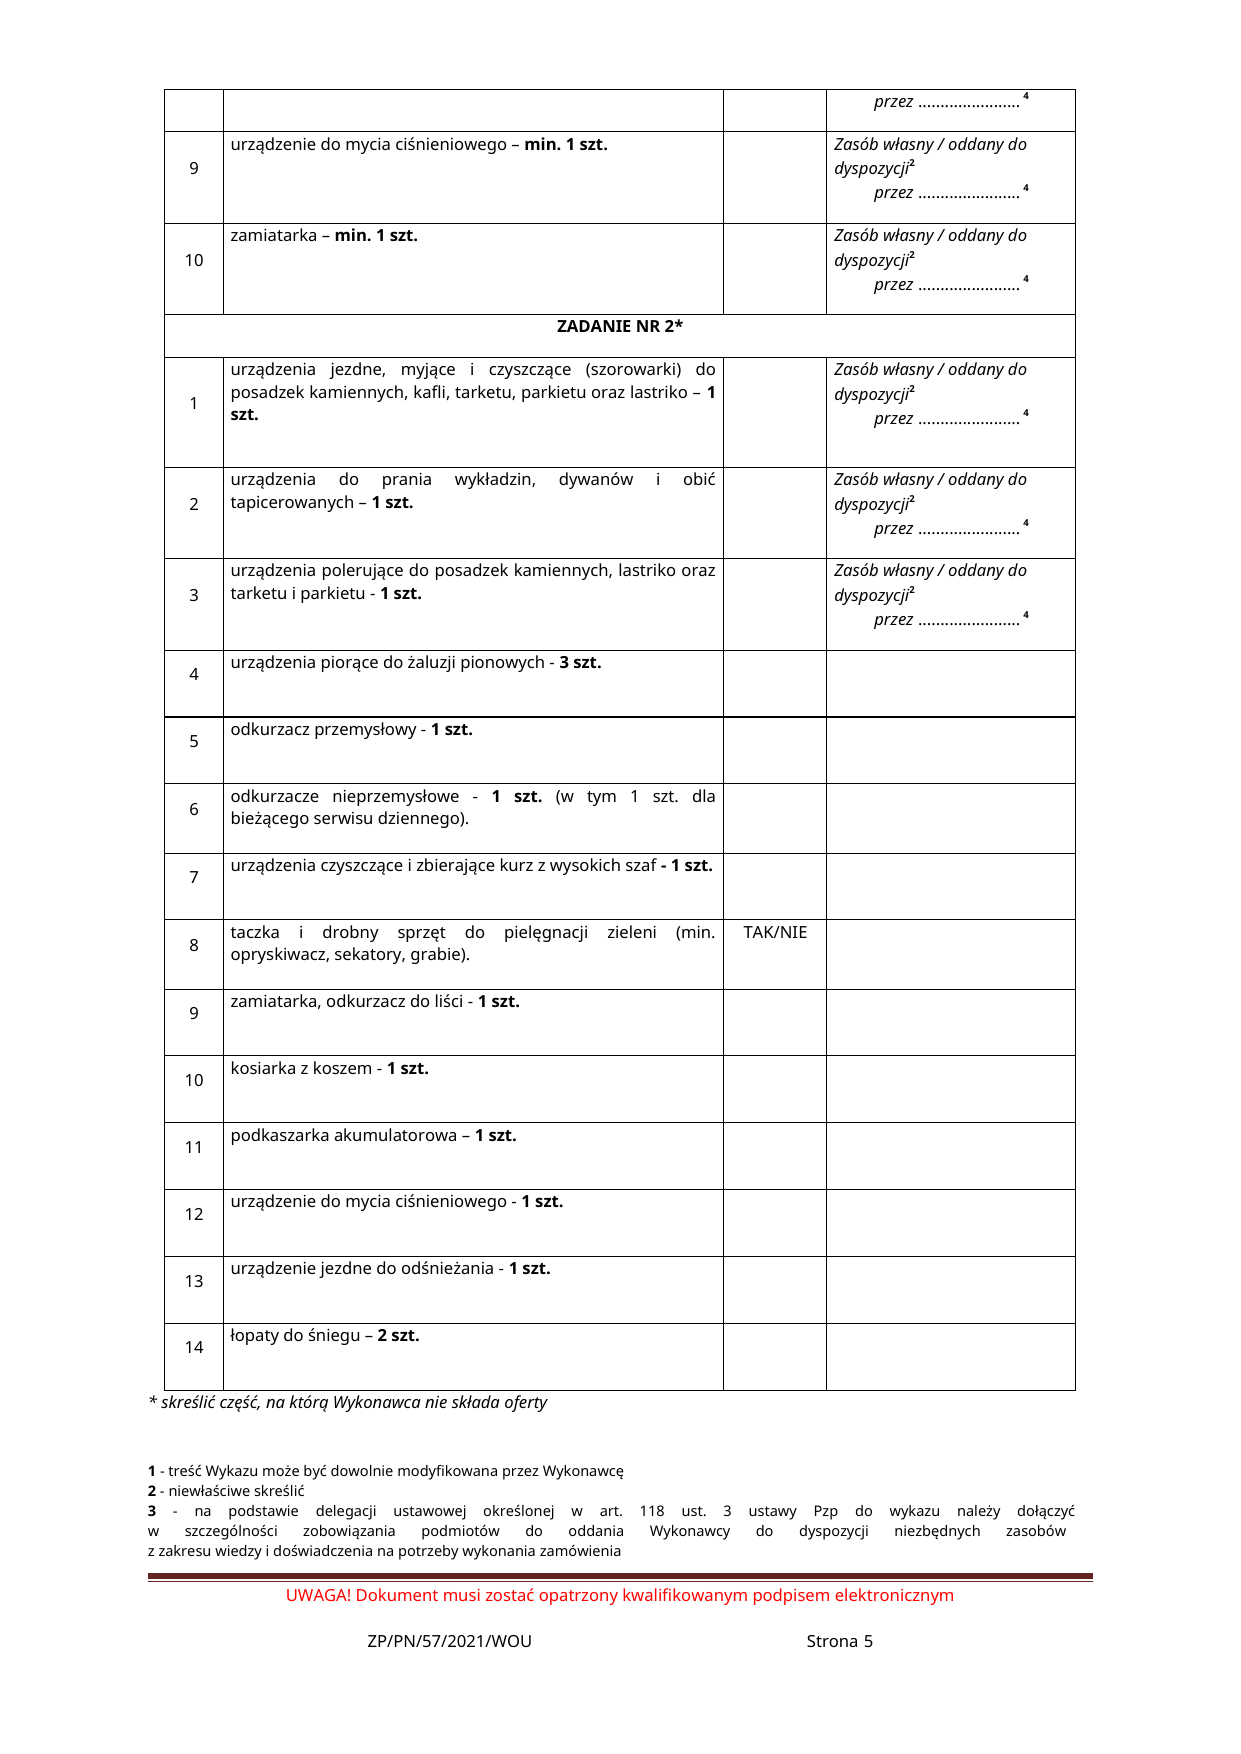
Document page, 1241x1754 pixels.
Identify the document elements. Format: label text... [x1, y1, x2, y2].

table_cell [724, 132, 826, 223]
table_cell zamiatarka, odkurzacz do liści - 1 szt. [224, 990, 723, 1055]
table_cell [724, 1190, 826, 1256]
table_cell kosiarka z koszem - 1 szt. [224, 1056, 723, 1122]
table_cell Zasób własny / oddany do dyspozycji2 przez ....................... 4 [827, 468, 1075, 558]
table_cell urządzenie do mycia ciśnieniowego – min. 1 szt. [224, 132, 723, 223]
table_cell [724, 1324, 826, 1390]
table_cell [724, 651, 826, 716]
table_cell urządzenia do prania wykładzin, dywanów i obić tapicerowanych – 1 szt. [224, 468, 723, 558]
table_cell 2 [165, 468, 223, 558]
table_cell 8 [165, 920, 223, 988]
table_cell taczka i drobny sprzęt do pielęgnacji zieleni (min. opryskiwacz, sekatory, grabie). [224, 920, 723, 988]
table_cell 10 [165, 224, 223, 314]
table_cell [724, 1056, 826, 1122]
table_cell [724, 224, 826, 314]
table_cell [724, 1123, 826, 1189]
table_cell ZADANIE NR 2* [165, 315, 1075, 357]
table_cell [827, 784, 1075, 852]
table_cell odkurzacz przemysłowy - 1 szt. [224, 718, 723, 783]
table_cell 3 [165, 559, 223, 649]
table_cell [827, 1324, 1075, 1390]
table_cell [827, 1257, 1075, 1323]
table_cell urządzenia polerujące do posadzek kamiennych, lastriko oraz tarketu i parkietu - 1 szt. [224, 559, 723, 649]
table_cell 10 [165, 1056, 223, 1122]
table_cell TAK/NIE [724, 920, 826, 988]
table_cell 12 [165, 1190, 223, 1256]
table_cell [724, 784, 826, 852]
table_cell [827, 224, 1075, 314]
table_cell [724, 90, 826, 131]
table_cell urządzenia piorące do żaluzji pionowych - 3 szt. [224, 651, 723, 716]
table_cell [827, 132, 1075, 223]
text 1 - treść Wykazu może być dowolnie modyfikowana przez Wykonawcę [148, 1461, 1093, 1481]
table_cell 7 [165, 854, 223, 919]
table_cell [827, 854, 1075, 919]
table_cell 9 [165, 990, 223, 1055]
table_cell zamiatarka – min. 1 szt. [224, 224, 723, 314]
table_cell 13 [165, 1257, 223, 1323]
table_cell [827, 1123, 1075, 1189]
table_cell 11 [165, 1123, 223, 1189]
table_cell [827, 920, 1075, 988]
table_cell [724, 990, 826, 1055]
text 3 - na podstawie delegacji ustawowej określonej w art. 118 ust. 3 ustawy Pzp do wykazu należy dołączyć w szczególności zobowiązania podmiotów do oddania Wykonawcy do dyspozycji niezbędnych zasobów z zakresu wiedzy i doświadczenia na potrzeby wykonania zamówienia [148, 1501, 1093, 1560]
table_cell [827, 990, 1075, 1055]
table_cell urządzenia czyszczące i zbierające kurz z wysokich szaf - 1 szt. [224, 854, 723, 919]
table_cell [827, 718, 1075, 783]
table_cell Zasób własny / oddany do dyspozycji2 przez ....................... 4 [827, 559, 1075, 649]
text 2 - niewłaściwe skreślić [148, 1481, 1093, 1501]
text * skreślić część, na którą Wykonawca nie składa oferty [148, 1391, 1093, 1413]
table_cell odkurzacze nieprzemysłowe - 1 szt. (w tym 1 szt. dla bieżącego serwisu dziennego). [224, 784, 723, 852]
table_cell łopaty do śniegu – 2 szt. [224, 1324, 723, 1390]
table_cell [827, 1056, 1075, 1122]
table_cell [724, 468, 826, 558]
table_cell urządzenie jezdne do odśnieżania - 1 szt. [224, 1257, 723, 1323]
table_cell podkaszarka akumulatorowa – 1 szt. [224, 1123, 723, 1189]
table_cell urządzenie do mycia ciśnieniowego - 1 szt. [224, 1190, 723, 1256]
table_cell [724, 358, 826, 467]
table_cell 1 [165, 358, 223, 467]
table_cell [827, 90, 1075, 131]
table_cell 14 [165, 1324, 223, 1390]
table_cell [224, 90, 723, 131]
table_cell 6 [165, 784, 223, 852]
table_cell 4 [165, 651, 223, 716]
table_cell Zasób własny / oddany do dyspozycji2 przez ....................... 4 [827, 358, 1075, 467]
table_cell [827, 651, 1075, 716]
table_cell 9 [165, 132, 223, 223]
table_cell [724, 1257, 826, 1323]
table_cell 8 [165, 90, 223, 131]
table_cell [724, 559, 826, 649]
table_cell [724, 854, 826, 919]
table_cell urządzenia jezdne, myjące i czyszczące (szorowarki) do posadzek kamiennych, kafli, tarketu, parkietu oraz lastriko – 1 szt. [224, 358, 723, 467]
table_cell [827, 1190, 1075, 1256]
table_cell 5 [165, 718, 223, 783]
table_cell [724, 718, 826, 783]
